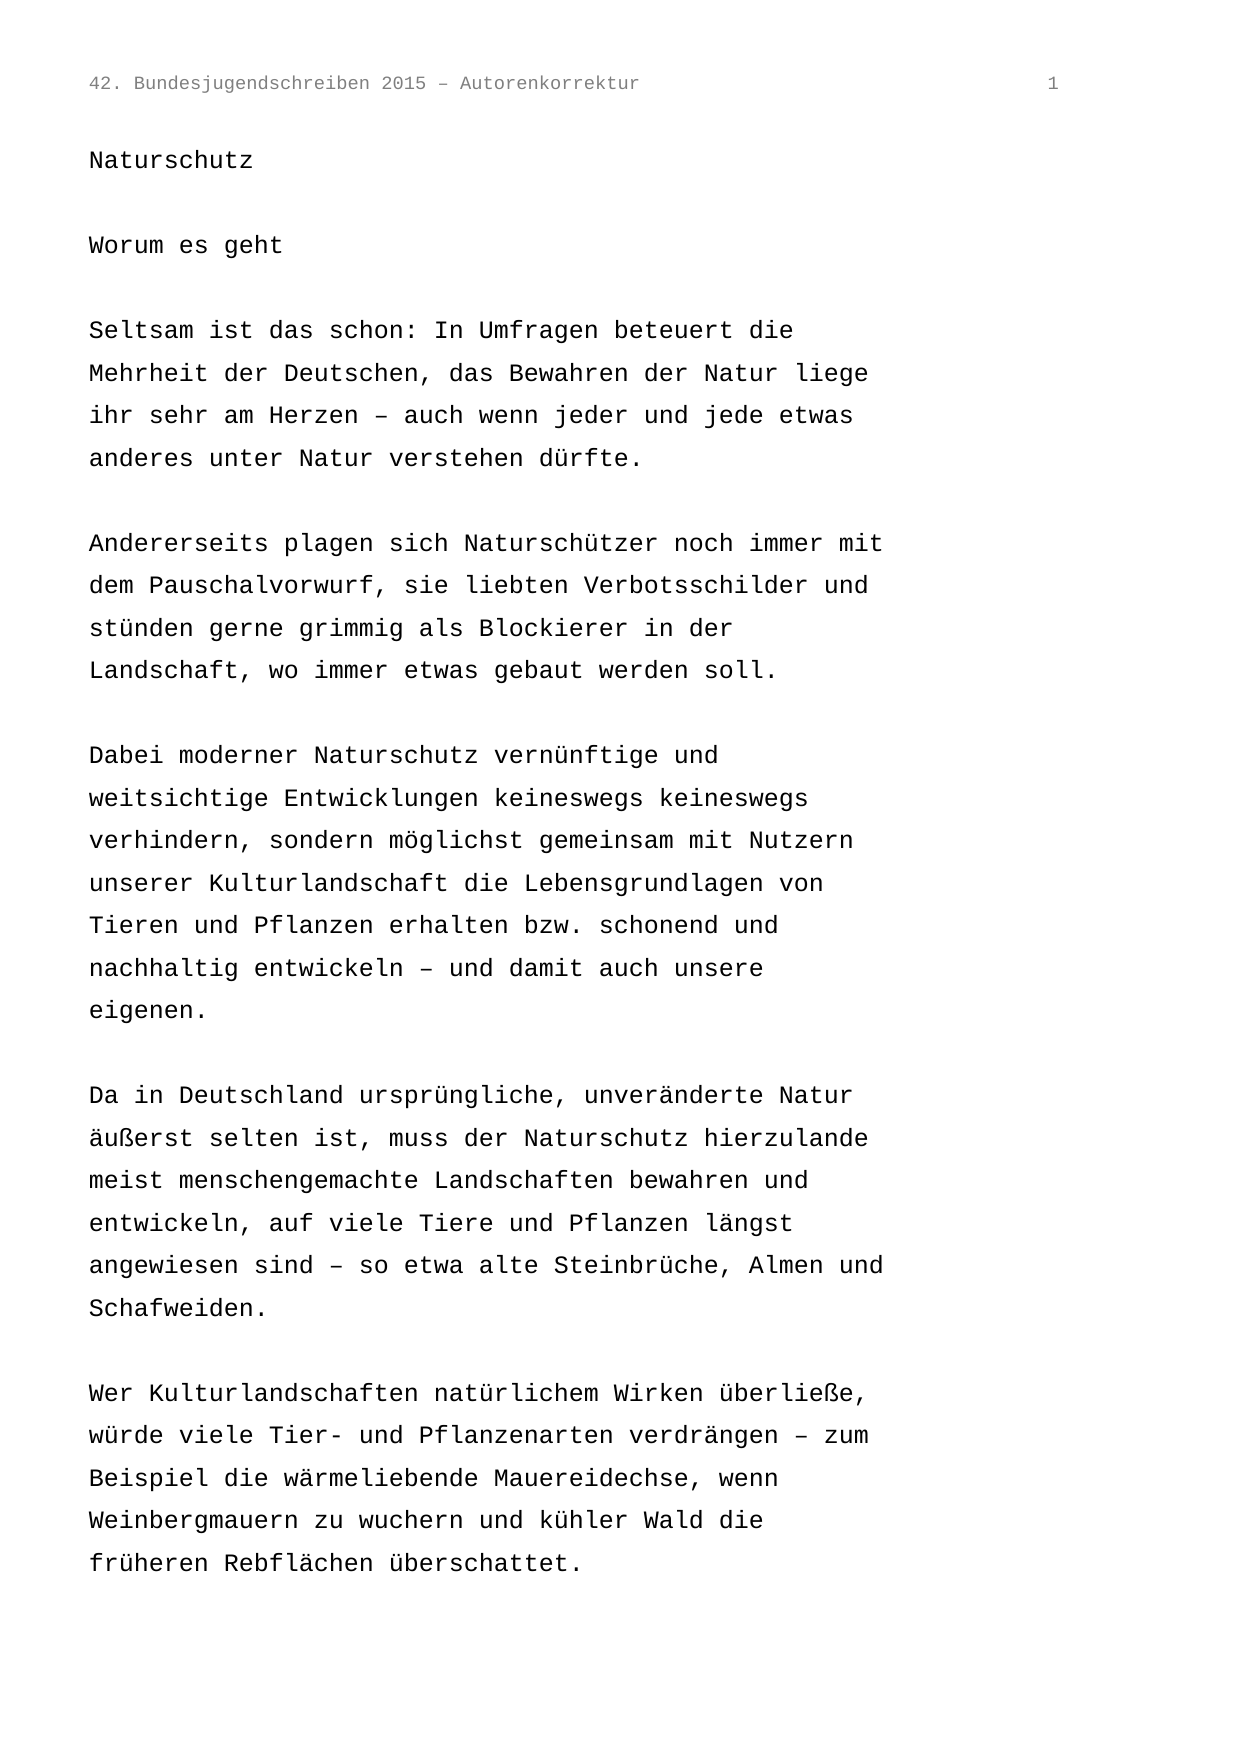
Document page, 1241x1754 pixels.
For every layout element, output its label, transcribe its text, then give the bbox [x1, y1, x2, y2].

text Naturschutz [89, 148, 886, 176]
text Worum es geht [89, 233, 886, 261]
text Dabei moderner Naturschutz vernünftige und weitsichtige Entwicklungen keineswegs keineswegs verhindern, sondern möglichst gemeinsam mit Nutzern unserer Kulturlandschaft die Lebensgrundlagen von Tieren und Pflanzen erhalten bzw. schonend und nachhaltig entwickeln – und damit auch unsere eigenen. [89, 743, 886, 1026]
text Seltsam ist das schon: In Umfragen beteuert die Mehrheit der Deutschen, das Bewahren der Natur liege ihr sehr am Herzen – auch wenn jeder und jede etwas anderes unter Natur verstehen dürfte. [89, 318, 886, 473]
text Da in Deutschland ursprüngliche, unveränderte Natur äußerst selten ist, muss der Naturschutz hierzulande meist menschengemachte Landschaften bewahren und entwickeln, auf viele Tiere und Pflanzen längst angewiesen sind – so etwa alte Steinbrüche, Almen und Schafweiden. [89, 1083, 886, 1323]
text Wer Kulturlandschaften natürlichem Wirken überließe, würde viele Tier- und Pflanzenarten verdrängen – zum Beispiel die wärmeliebende Mauereidechse, wenn Weinbergmauern zu wuchern und kühler Wald die früheren Rebflächen überschattet. [89, 1380, 886, 1578]
text Andererseits plagen sich Naturschützer noch immer mit dem Pauschalvorwurf, sie liebten Verbotsschilder und stünden gerne grimmig als Blockierer in der Landschaft, wo immer etwas gebaut werden soll. [89, 530, 886, 686]
